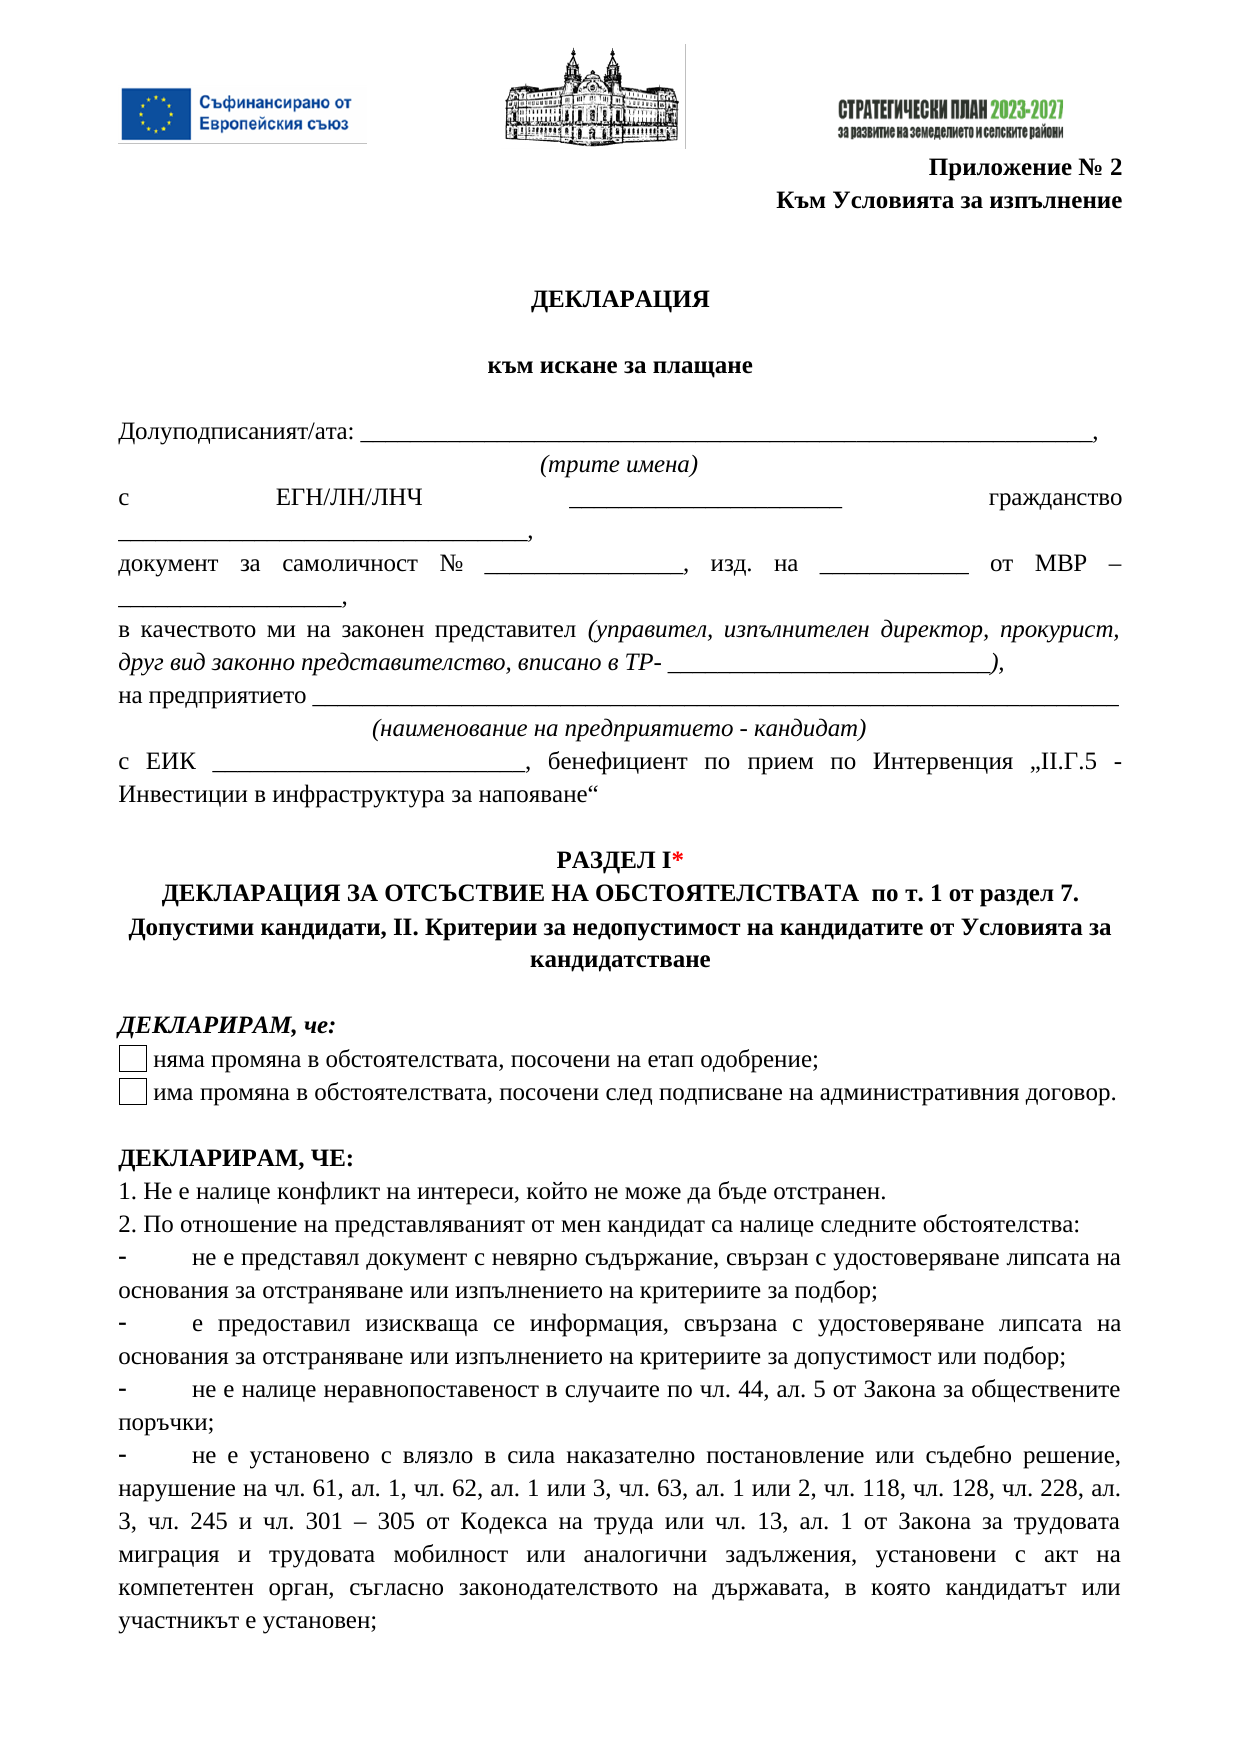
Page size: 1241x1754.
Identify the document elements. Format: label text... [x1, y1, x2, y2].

list е предоставил изискваща се информация, свързана с удостоверяване липсата на основания за отстраняване или изпълнението на критериите за допустимост или подбор; [118, 1308, 1122, 1369]
text Към Условията за изпълнение [118, 185, 1122, 214]
text ДЕКЛАРИРАМ, че: [118, 1011, 1122, 1039]
text с ЕИК _________________________, бенефициент по прием по Интервенция „II.Г.5 - Инвестиции в инфраструктура за напояване“ [118, 746, 1122, 808]
text в качеството ми на законен представител (управител, изпълнителен директор, прокурист, друг вид законно представителство, вписано в ТР- __________________________), [118, 614, 1122, 676]
text няма промяна в обстоятелствата, посочени на етап одобрение; [118, 1044, 1122, 1072]
list не е налице неравнопоставеност в случаите по чл. 44, ал. 5 от Закона за обществените поръчки; [118, 1374, 1122, 1436]
text (наименование на предприятието - кандидат) [118, 713, 1122, 742]
text ДЕКЛАРИРАМ, ЧЕ: [118, 1143, 1122, 1171]
text РАЗДЕЛ I* [118, 846, 1122, 874]
text 1. Не е налице конфликт на интереси, който не може да бъде отстранен. [118, 1176, 1122, 1204]
list не е установено с влязло в сила наказателно постановление или съдебно решение, нарушение на чл. 61, ал. 1, чл. 62, ал. 1 или 3, чл. 63, ал. 1 или 2, чл. 118, чл. 128, чл. 228, ал. 3, чл. 245 и чл. 301 – 305 от Кодекса на труда или чл. 13, ал. 1 от Закона за трудовата миграция и трудовата мобилност или аналогични задължения, установени с акт на компетентен орган, съгласно законодателството на държавата, в която кандидатът или участникът е установен; [118, 1440, 1122, 1634]
text (трите имена) [118, 449, 1122, 478]
text ДЕКЛАРАЦИЯ ЗА ОТСЪСТВИЕ НА ОБСТОЯТЕЛСТВАТА по т. 1 от раздел 7. Допустими кандидати, II. Критерии за недопустимост на кандидатите от Условията за кандидатстване [118, 878, 1122, 973]
picture [118, 44, 1064, 152]
text Долуподписаният/ата: ___________________________________________________________, [118, 416, 1122, 445]
text ДЕКЛАРАЦИЯ [118, 284, 1122, 313]
text 2. По отношение на представляваният от мен кандидат са налице следните обстоятелства: [118, 1209, 1122, 1237]
text Приложение № 2 [118, 152, 1122, 181]
text към искане за плащане [118, 350, 1122, 379]
text на предприятието _________________________________________________________________ [118, 680, 1122, 709]
text има промяна в обстоятелствата, посочени след подписване на административния договор. [118, 1077, 1122, 1105]
text с ЕГН/ЛН/ЛНЧ ______________________ гражданство _________________________________, [118, 482, 1122, 544]
text документ за самоличност № ________________, изд. на ____________ от МВР – __________________, [118, 548, 1122, 610]
list не е представял документ с невярно съдържание, свързан с удостоверяване липсата на основания за отстраняване или изпълнението на критериите за подбор; [118, 1242, 1122, 1303]
